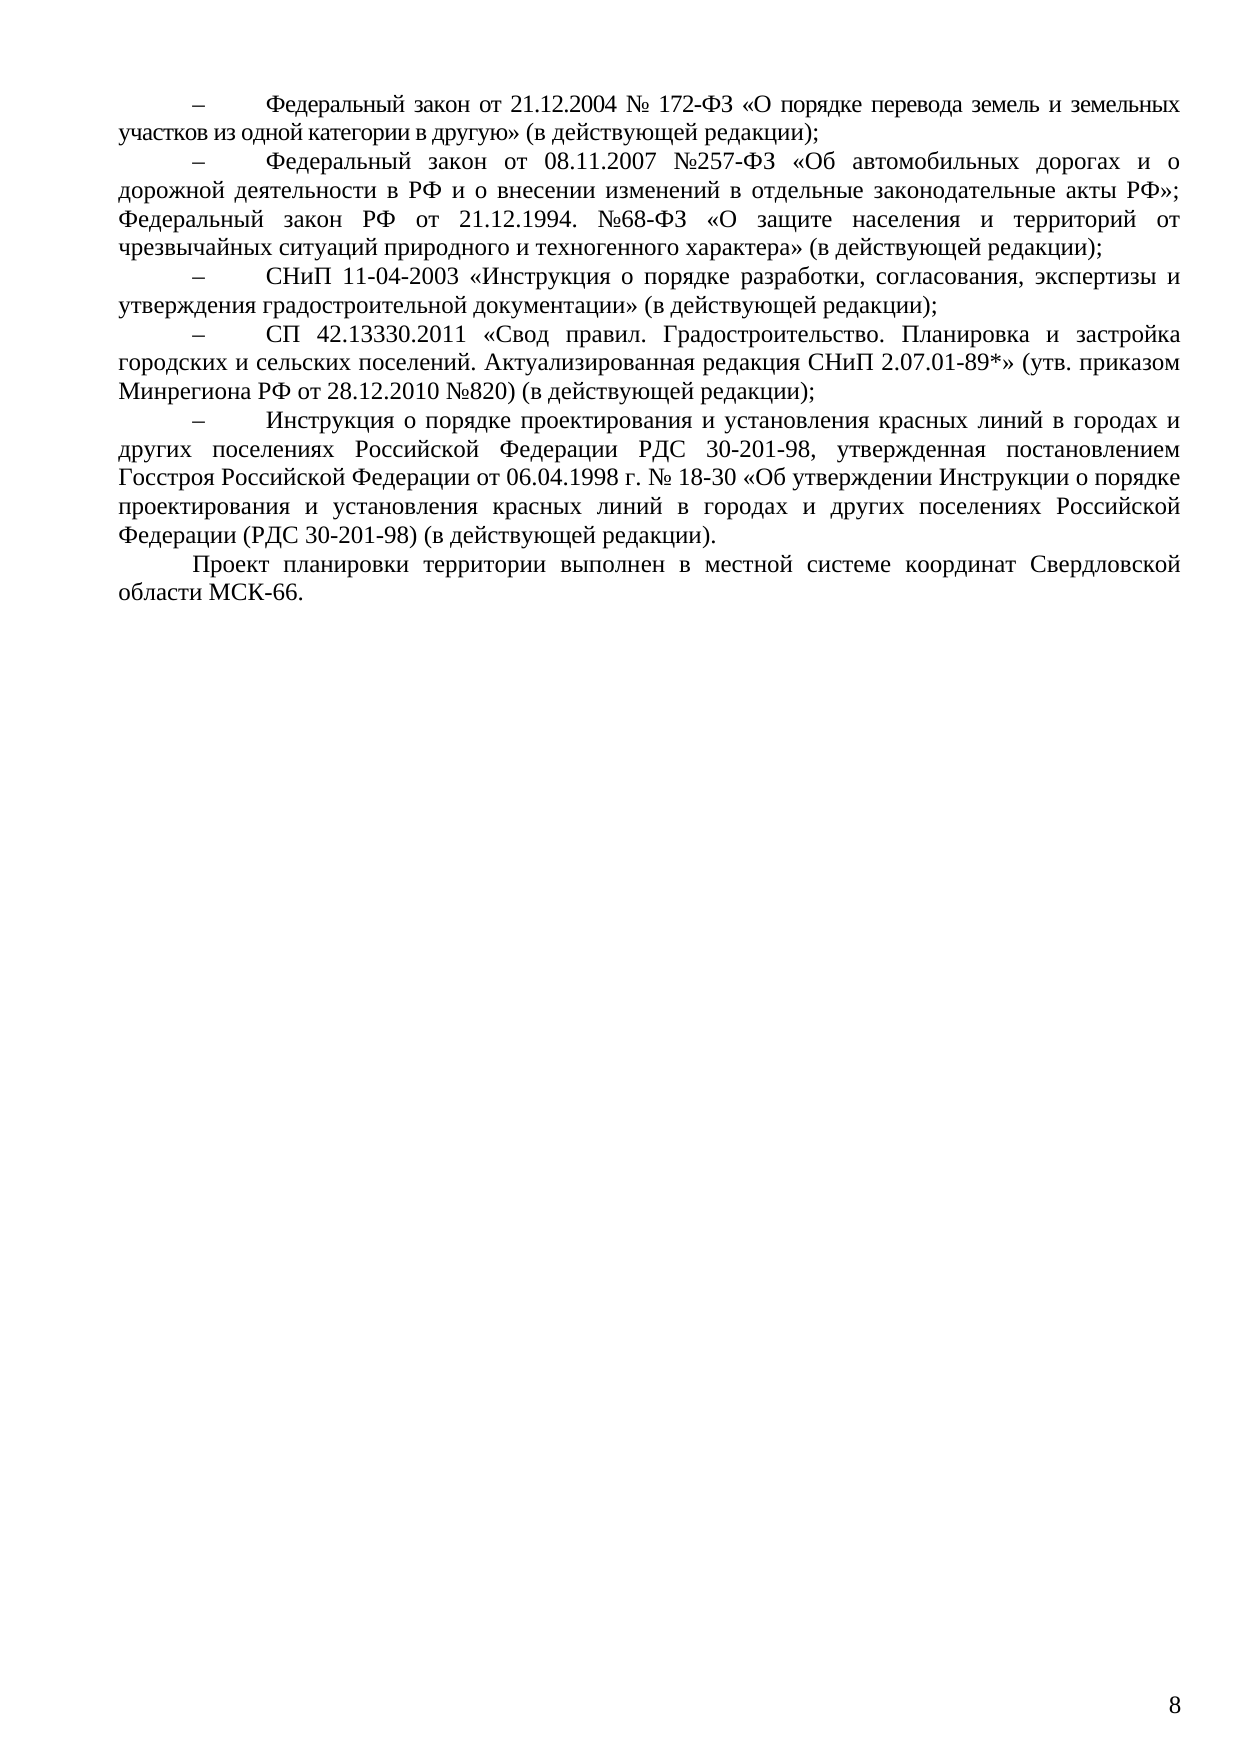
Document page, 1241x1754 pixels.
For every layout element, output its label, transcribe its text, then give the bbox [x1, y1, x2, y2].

text – СП 42.13330.2011 «Свод правил. Градостроительство. Планировка и застройка городских и сельских поселений. Актуализированная редакция СНиП 2.07.01-89*» (утв. приказом Минрегиона РФ от 28.12.2010 №820) (в действующей редакции); [118, 319, 1181, 405]
text – Инструкция о порядке проектирования и установления красных линий в городах и других поселениях Российской Федерации РДС 30-201-98, утвержденная постановлением Госстроя Российской Федерации от 06.04.1998 г. № 18-30 «Об утверждении Инструкции о порядке проектирования и установления красных линий в городах и других поселениях Российской Федерации (РДС 30-201-98) (в действующей редакции). [118, 405, 1181, 549]
text – Федеральный закон от 08.11.2007 №257-ФЗ «Об автомобильных дорогах и о дорожной деятельности в РФ и о внесении изменений в отдельные законодательные акты РФ»; Федеральный закон РФ от 21.12.1994. №68-ФЗ «О защите населения и территорий от чрезвычайных ситуаций природного и техногенного характера» (в действующей редакции); [118, 146, 1181, 261]
text – СНиП 11-04-2003 «Инструкция о порядке разработки, согласования, экспертизы и утверждения градостроительной документации» (в действующей редакции); [118, 261, 1181, 319]
text – Федеральный закон от 21.12.2004 № 172-ФЗ «О порядке перевода земель и земельных участков из одной категории в другую» (в действующей редакции); [118, 89, 1181, 146]
text Проект планировки территории выполнен в местной системе координат Свердловской области МСК-66. [118, 549, 1181, 606]
